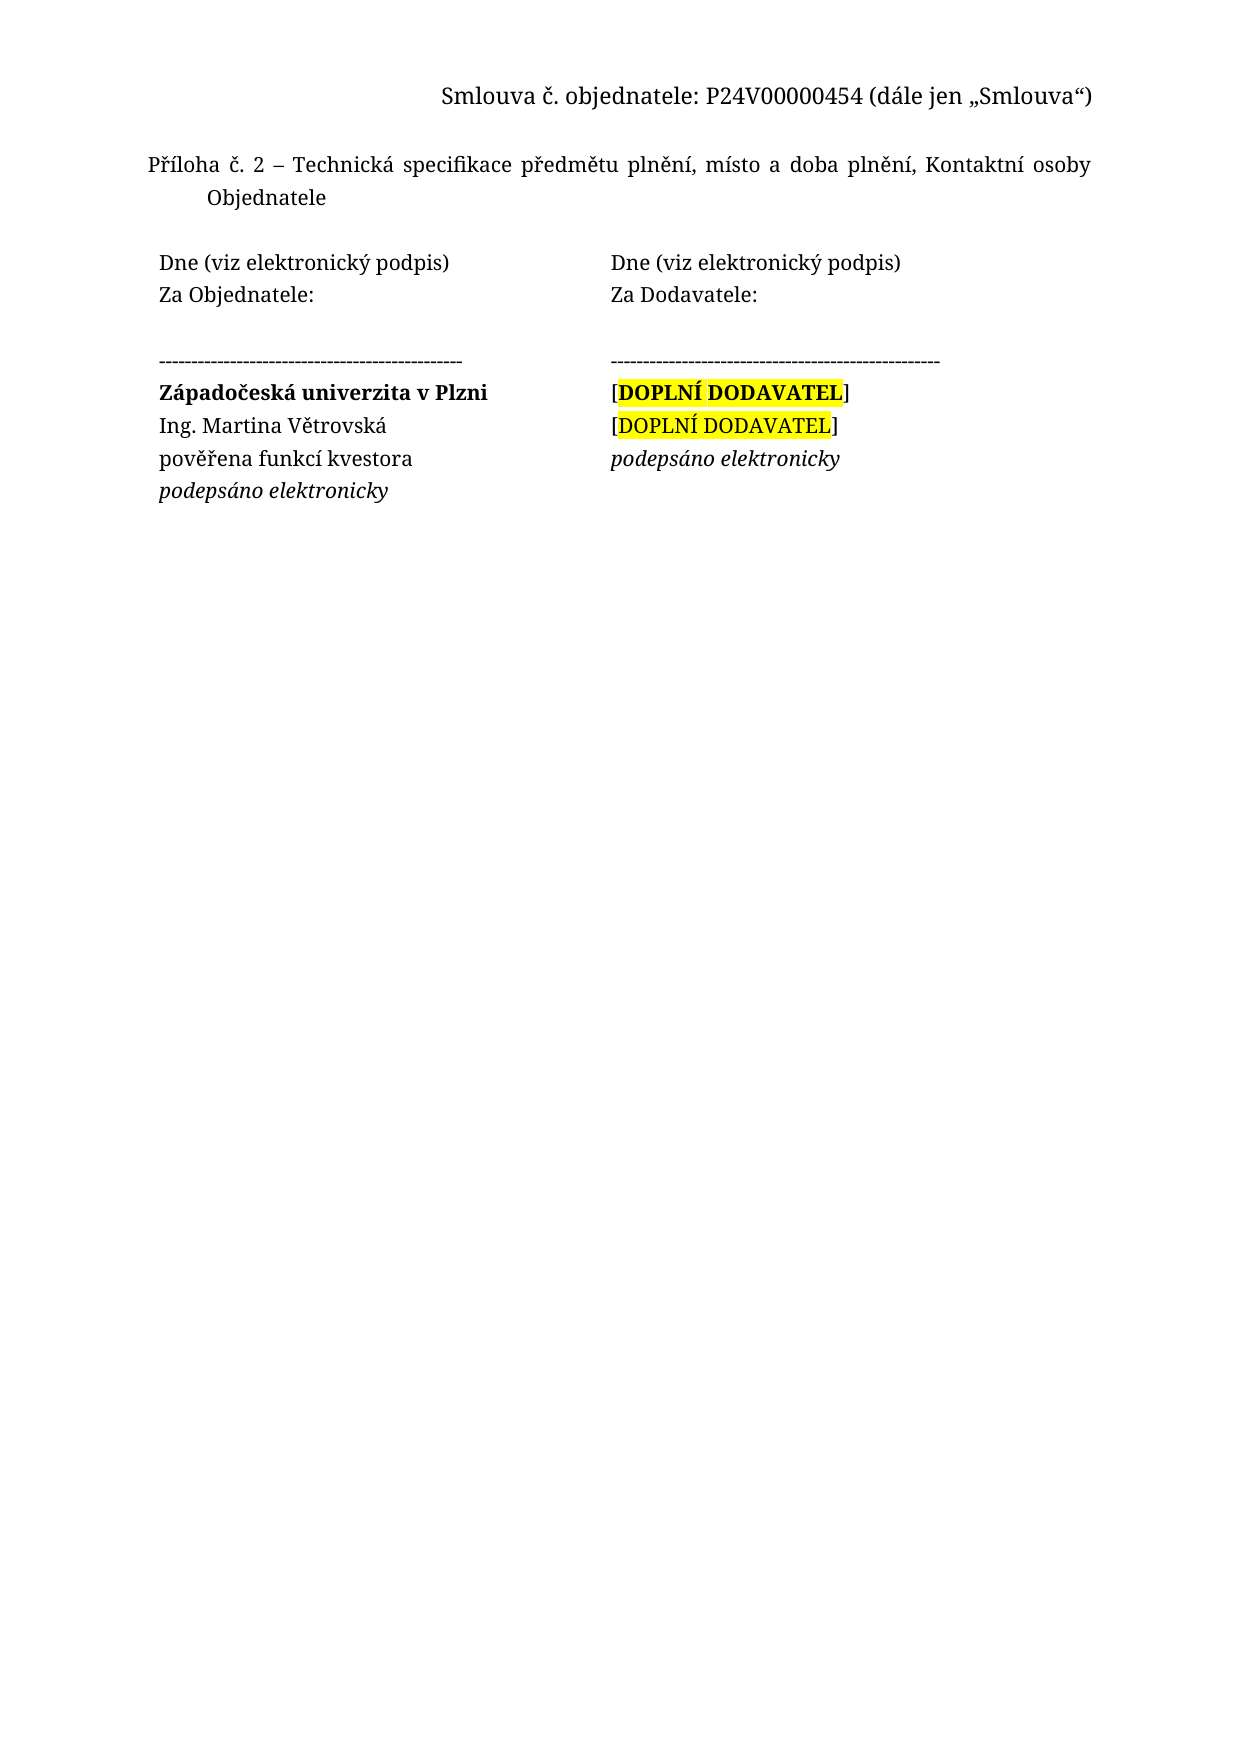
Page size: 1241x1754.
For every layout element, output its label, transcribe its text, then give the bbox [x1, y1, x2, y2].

table_header Dne (viz elektronický podpis) Za Objednatele: ----------------------------------------------- Západočeská univerzita v Plzni Ing. Martina Větrovská pověřena funkcí kvestora podepsáno elektronicky [148, 248, 599, 508]
table_header Dne (viz elektronický podpis) Za Dodavatele: --------------------------------------------------- [DOPLNÍ DODAVATEL] [DOPLNÍ DODAVATEL] podepsáno elektronicky [599, 248, 1051, 508]
text Příloha č. 2 – Technická specifikace předmětu plnění, místo a doba plnění, Kontaktní osoby Objednatele [148, 150, 1093, 211]
